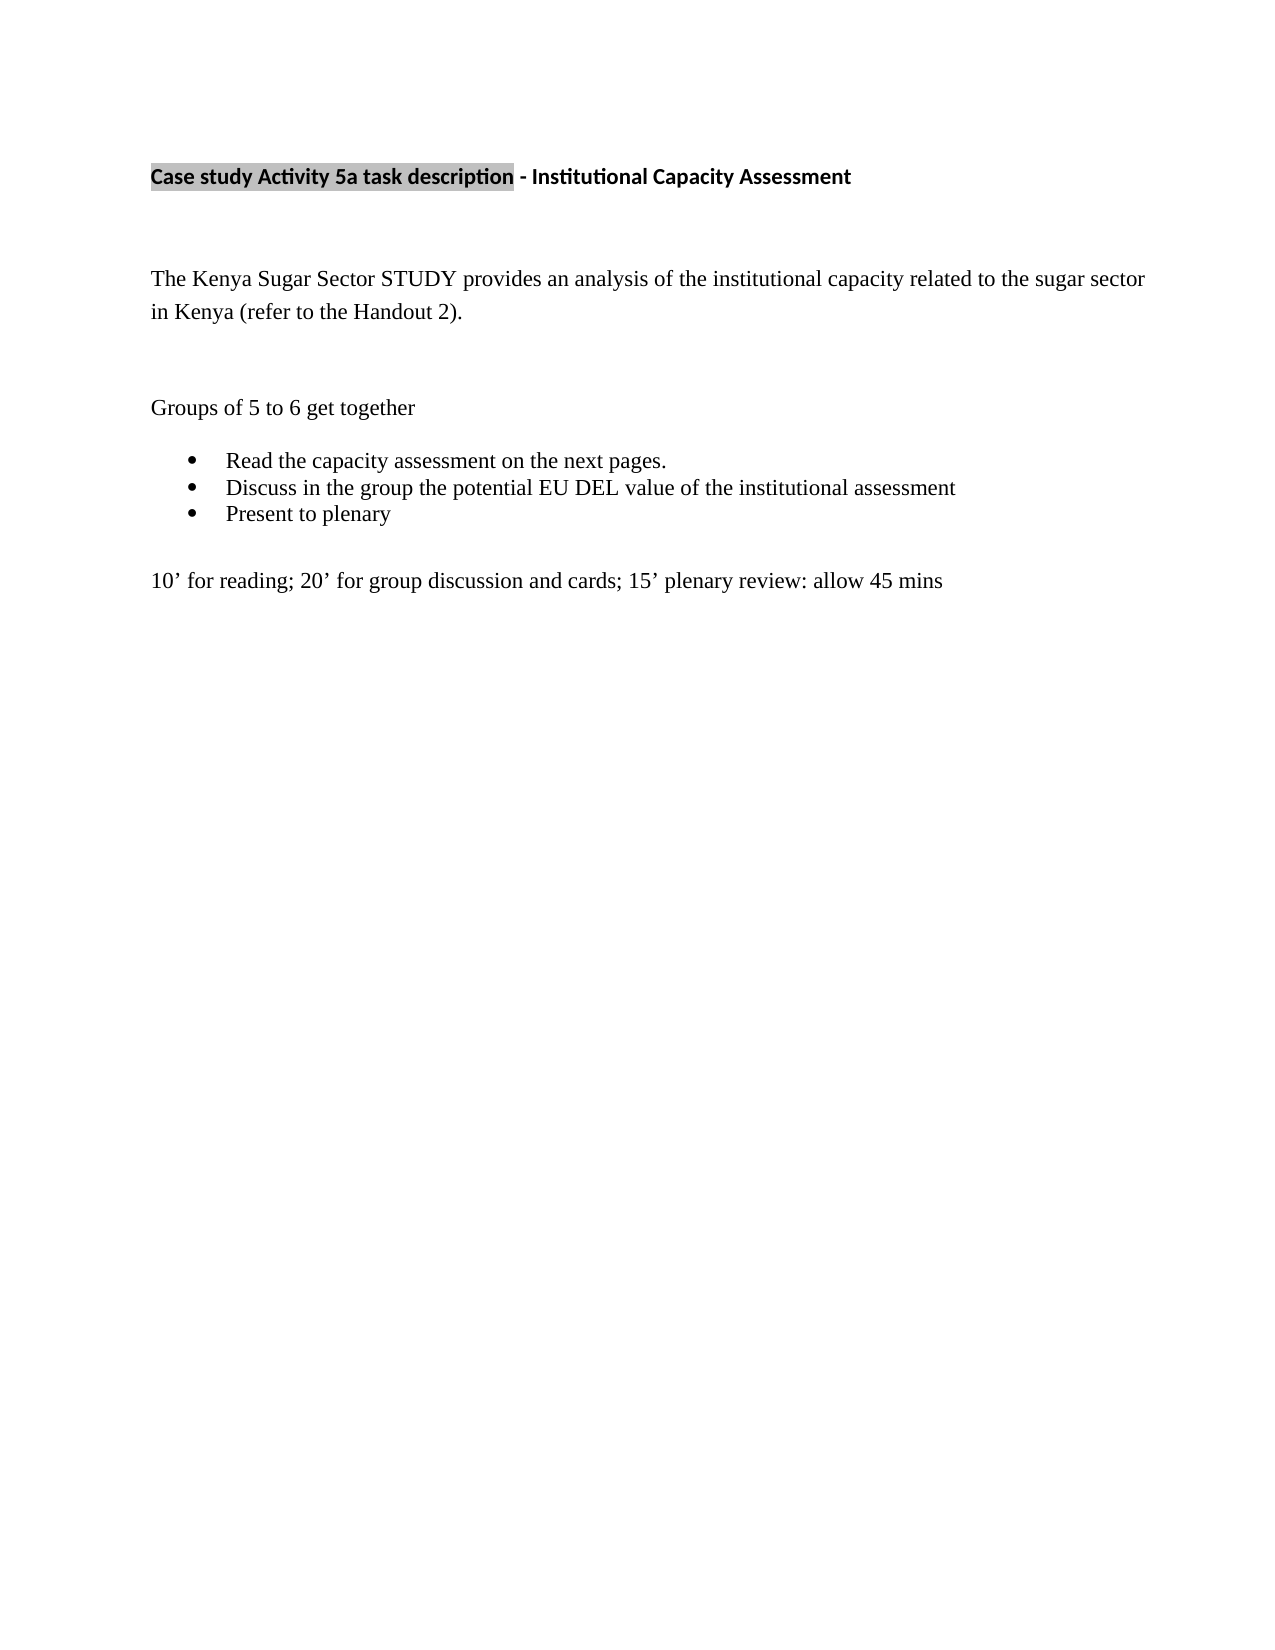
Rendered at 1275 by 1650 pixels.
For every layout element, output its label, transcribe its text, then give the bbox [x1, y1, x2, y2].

list Read the capacity assessment on the next pages. [188, 447, 1148, 473]
text The Kenya Sugar Sector STUDY provides an analysis of the institutional capacity related to the sugar sector in Kenya (refer to the Handout 2). [151, 261, 1148, 326]
list Present to plenary [188, 500, 1148, 526]
text 10’ for reading; 20’ for group discussion and cards; 15’ plenary review: allow 45 mins [151, 562, 1148, 595]
text Case study Activity 5a task description - Institutional Capacity Assessment [151, 162, 1148, 191]
list Discuss in the group the potential EU DEL value of the institutional assessment [188, 473, 1148, 500]
text Groups of 5 to 6 get together [151, 394, 1148, 421]
